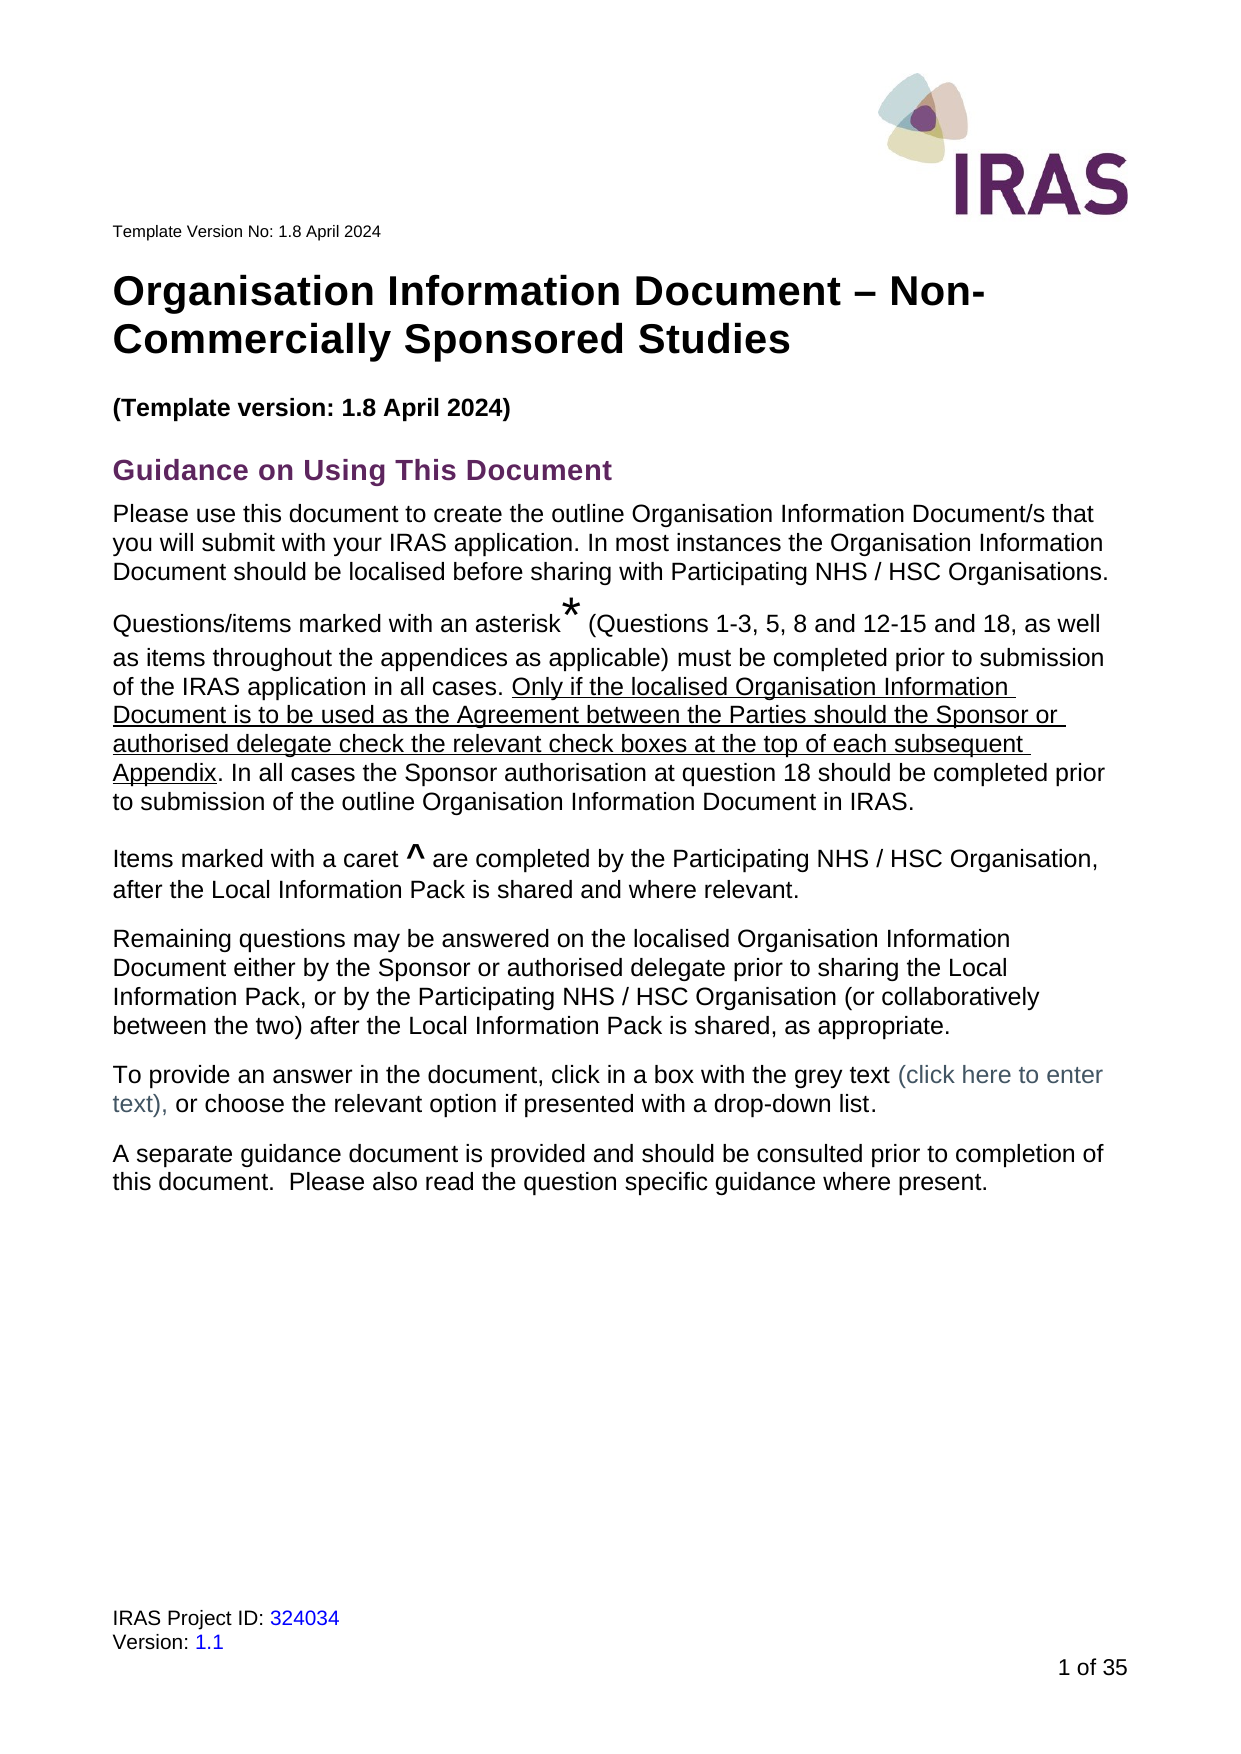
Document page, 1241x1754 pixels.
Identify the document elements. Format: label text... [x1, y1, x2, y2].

text Questions/items marked with an asterisk* (Questions 1-3, 5, 8 and 12-15 and 18, as well as items throughout the appendices as applicable) must be completed prior to submission of the IRAS application in all cases. Only if the localised Organisation Information Document is to be used as the Agreement between the Parties should the Sponsor or authorised delegate check the relevant check boxes at the top of each subsequent Appendix. In all cases the Sponsor authorisation at question 18 should be completed prior to submission of the outline Organisation Information Document in IRAS. [112, 586, 1128, 816]
text A separate guidance document is provided and should be consulted prior to completion of this document. Please also read the question specific guidance where present. [112, 1138, 1128, 1196]
subtitle Guidance on Using This Document [112, 453, 1128, 487]
picture [878, 73, 1128, 222]
subtitle Organisation Information Document – Non-Commercially Sponsored Studies [112, 266, 1128, 362]
text (Template version: 1.8 April 2024) [112, 393, 1128, 422]
text Items marked with a caret ^ are completed by the Participating NHS / HSC Organisation, after the Local Information Pack is shared and where relevant. [112, 836, 1128, 903]
text To provide an answer in the document, click in a box with the grey text (click here to enter text), or choose the relevant option if presented with a drop-down list. [112, 1060, 1128, 1118]
text Please use this document to create the outline Organisation Information Document/s that you will submit with your IRAS application. In most instances the Organisation Information Document should be localised before sharing with Participating NHS / HSC Organisations. [112, 499, 1128, 586]
text Remaining questions may be answered on the localised Organisation Information Document either by the Sponsor or authorised delegate prior to sharing the Local Information Pack, or by the Participating NHS / HSC Organisation (or collaboratively between the two) after the Local Information Pack is shared, as appropriate. [112, 924, 1122, 1039]
